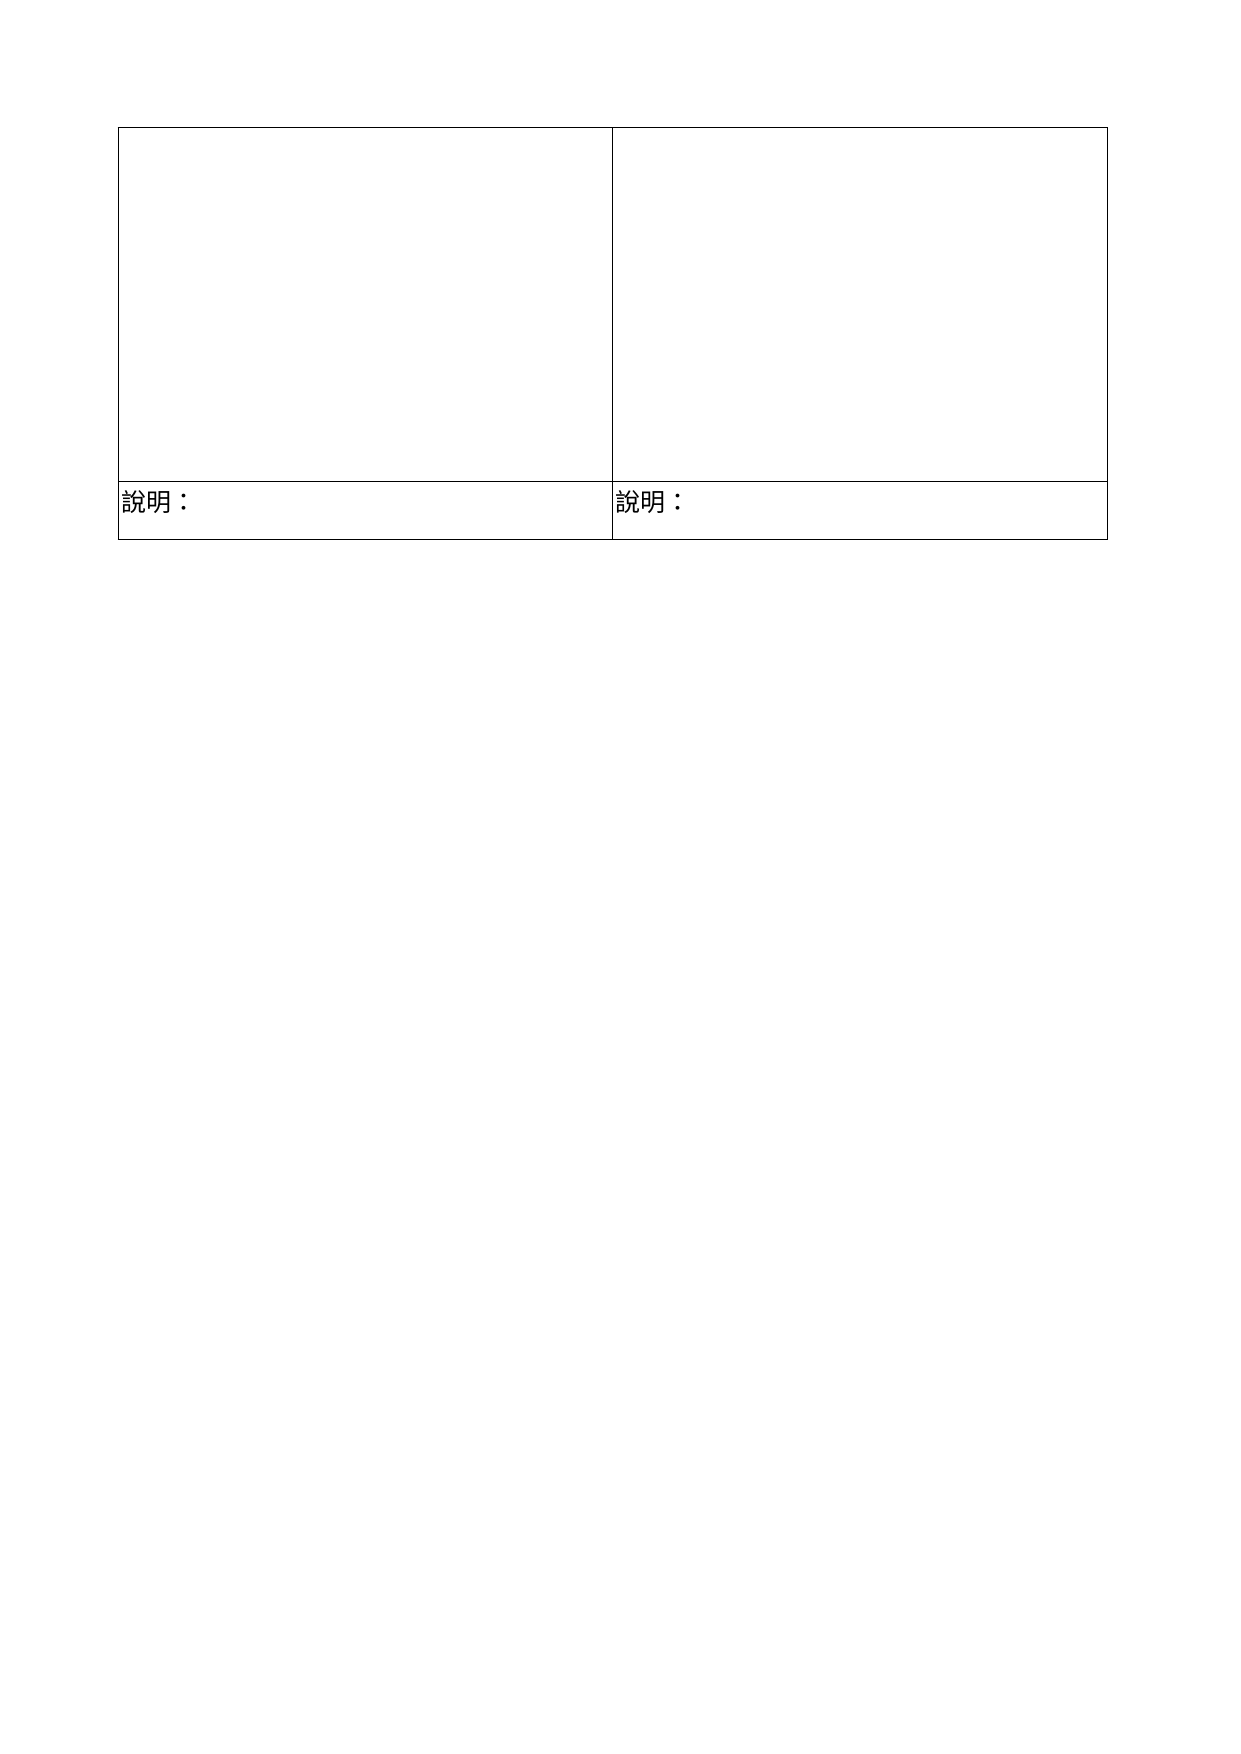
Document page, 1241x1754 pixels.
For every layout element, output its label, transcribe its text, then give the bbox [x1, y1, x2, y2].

table_cell [613, 128, 1107, 481]
table_cell 說明： [119, 482, 612, 539]
table_cell [119, 128, 612, 481]
table_cell 說明： [613, 482, 1107, 539]
